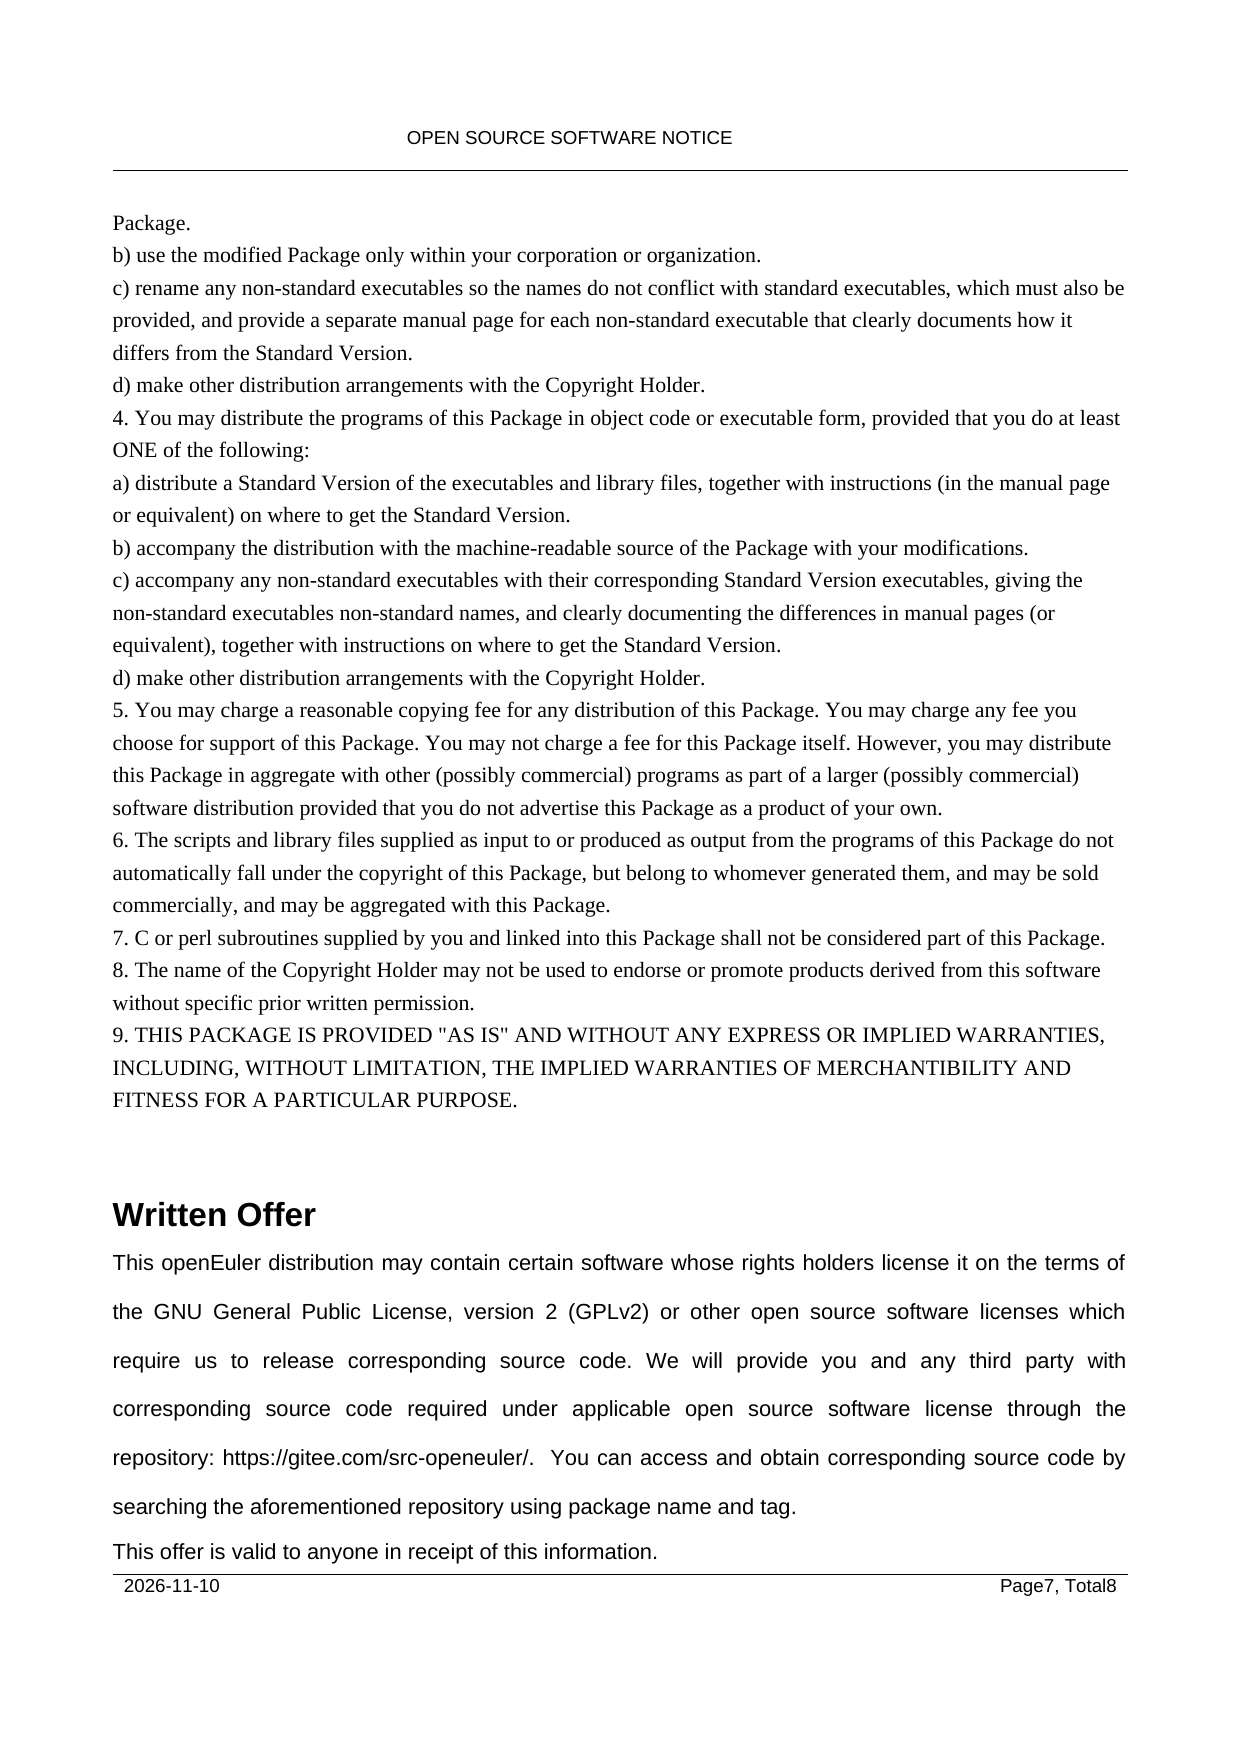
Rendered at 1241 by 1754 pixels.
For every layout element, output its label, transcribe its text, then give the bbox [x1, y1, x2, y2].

text 8. The name of the Copyright Holder may not be used to endorse or promote products derived from this software without specific prior written permission. [112, 954, 1128, 1019]
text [112, 206, 1128, 239]
text d) make other distribution arrangements with the Copyright Holder. [112, 661, 1128, 694]
text 6. The scripts and library files supplied as input to or produced as output from the programs of this Package do not automatically fall under the copyright of this Package, but belong to whomever generated them, and may be sold commercially, and may be aggregated with this Package. [112, 824, 1128, 921]
text c) rename any non-standard executables so the names do not conflict with standard executables, which must also be provided, and provide a separate manual page for each non-standard executable that clearly documents how it differs from the Standard Version. [112, 271, 1128, 369]
text d) make other distribution arrangements with the Copyright Holder. [112, 369, 1128, 401]
text Written Offer [112, 1181, 1128, 1246]
text 5. You may charge a reasonable copying fee for any distribution of this Package. You may charge any fee you choose for support of this Package. You may not charge a fee for this Package itself. However, you may distribute this Package in aggregate with other (possibly commercial) programs as part of a larger (possibly commercial) software distribution provided that you do not advertise this Package as a product of your own. [112, 694, 1128, 824]
text b) accompany the distribution with the machine-readable source of the Package with your modifications. [112, 531, 1128, 564]
text a) distribute a Standard Version of the executables and library files, together with instructions (in the manual page or equivalent) on where to get the Standard Version. [112, 466, 1128, 531]
text c) accompany any non-standard executables with their corresponding Standard Version executables, giving the non-standard executables non-standard names, and clearly documenting the differences in manual pages (or equivalent), together with instructions on where to get the Standard Version. [112, 564, 1128, 661]
text This offer is valid to anyone in receipt of this information. [112, 1535, 1128, 1568]
text 7. C or perl subroutines supplied by you and linked into this Package shall not be considered part of this Package. [112, 921, 1128, 954]
text 9. THIS PACKAGE IS PROVIDED "AS IS" AND WITHOUT ANY EXPRESS OR IMPLIED WARRANTIES, INCLUDING, WITHOUT LIMITATION, THE IMPLIED WARRANTIES OF MERCHANTIBILITY AND FITNESS FOR A PARTICULAR PURPOSE. [112, 1019, 1128, 1181]
text This openEuler distribution may contain certain software whose rights holders license it on the terms of the GNU General Public License, version 2 (GPLv2) or other open source software licenses which require us to release corresponding source code. We will provide you and any third party with corresponding source code required under applicable open source software license through the repository: https://gitee.com/src-openeuler/. You can access and obtain corresponding source code by searching the aforementioned repository using package name and tag. [112, 1246, 1128, 1523]
text b) use the modified Package only within your corporation or organization. [112, 239, 1128, 271]
text 4. You may distribute the programs of this Package in object code or executable form, provided that you do at least ONE of the following: [112, 401, 1128, 466]
